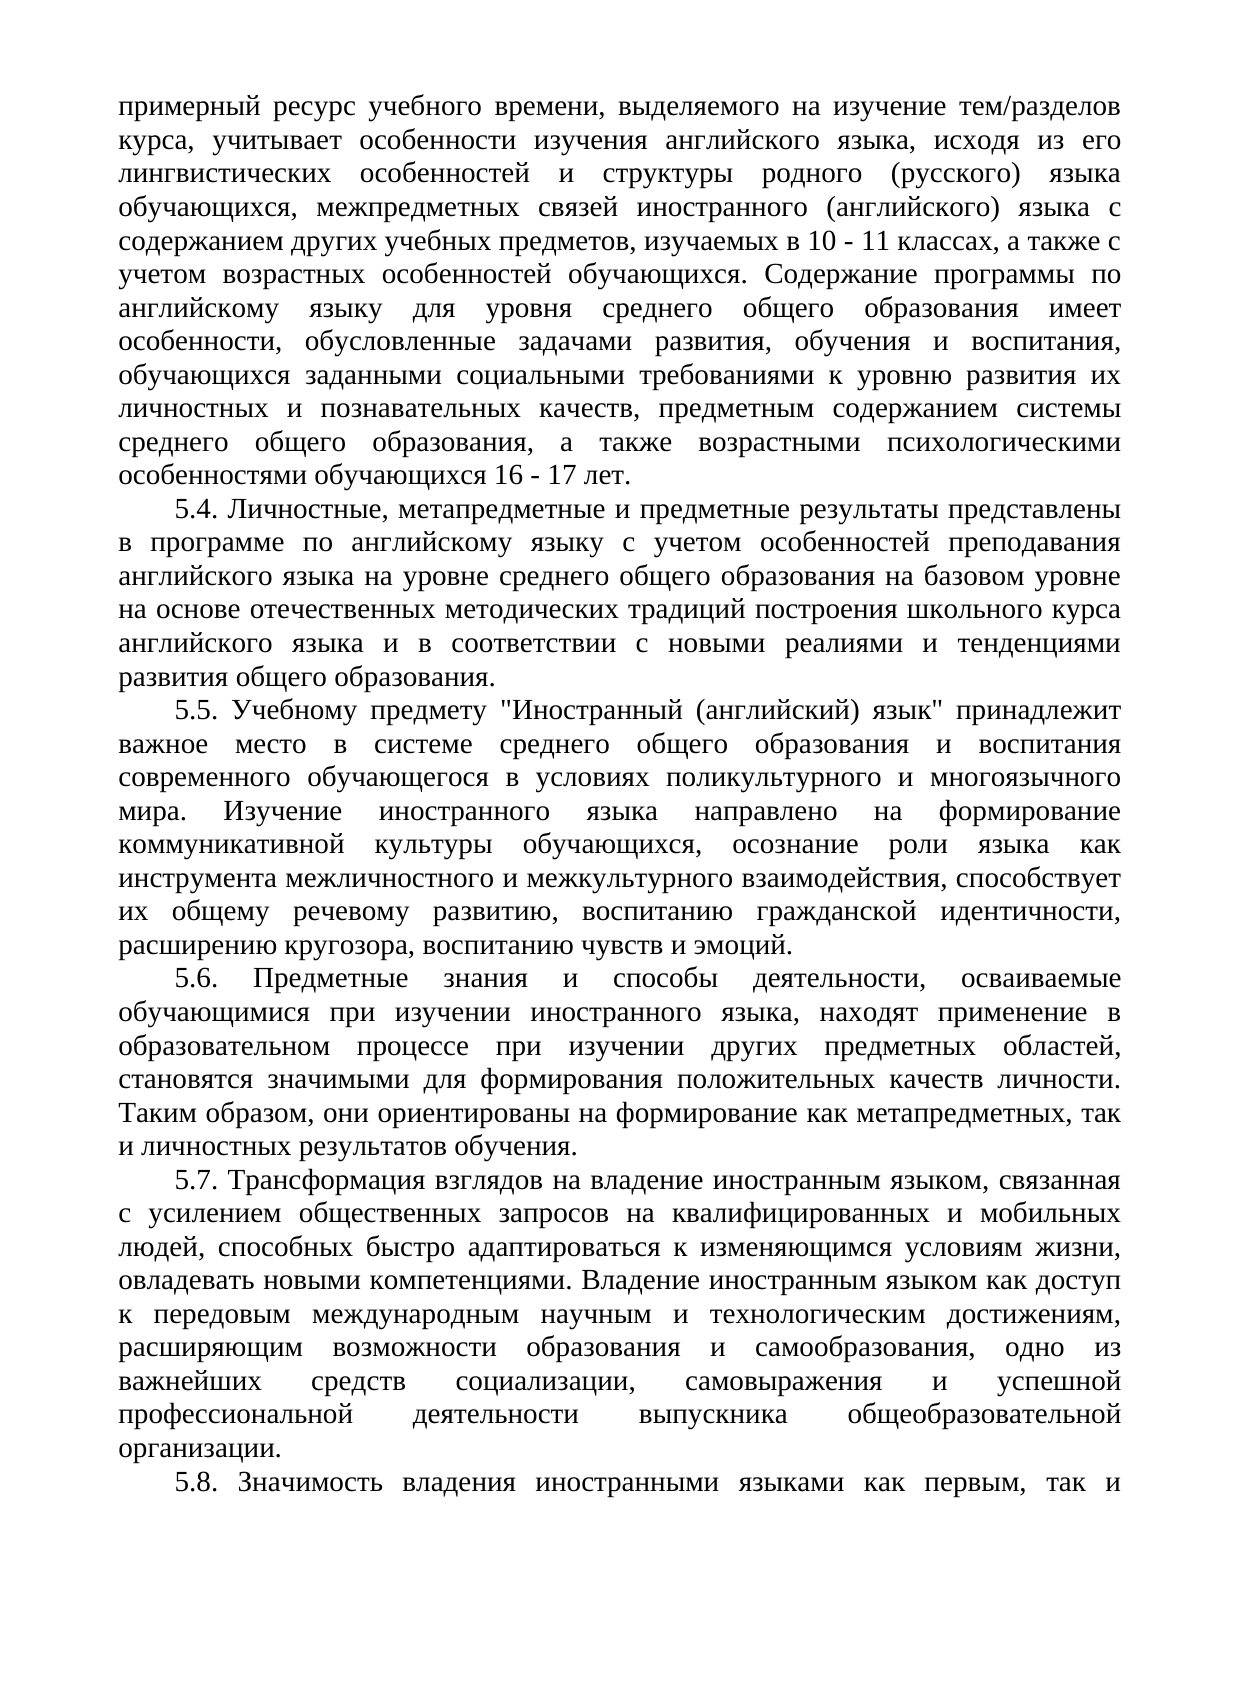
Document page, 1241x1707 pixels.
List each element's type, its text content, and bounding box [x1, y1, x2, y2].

text 5.5. Учебному предмету "Иностранный (английский) язык" принадлежит важное место в системе среднего общего образования и воспитания современного обучающегося в условиях поликультурного и многоязычного мира. Изучение иностранного языка направлено на формирование коммуникативной культуры обучающихся, осознание роли языка как инструмента межличностного и межкультурного взаимодействия, способствует их общему речевому развитию, воспитанию гражданской идентичности, расширению кругозора, воспитанию чувств и эмоций. [118, 692, 1122, 961]
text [118, 88, 1122, 491]
text 5.4. Личностные, метапредметные и предметные результаты представлены в программе по английскому языку с учетом особенностей преподавания английского языка на уровне среднего общего образования на базовом уровне на основе отечественных методических традиций построения школьного курса английского языка и в соответствии с новыми реалиями и тенденциями развития общего образования. [118, 491, 1122, 692]
text 5.6. Предметные знания и способы деятельности, осваиваемые обучающимися при изучении иностранного языка, находят применение в образовательном процессе при изучении других предметных областей, становятся значимыми для формирования положительных качеств личности. Таким образом, они ориентированы на формирование как метапредметных, так и личностных результатов обучения. [118, 961, 1122, 1162]
text 5.7. Трансформация взглядов на владение иностранным языком, связанная с усилением общественных запросов на квалифицированных и мобильных людей, способных быстро адаптироваться к изменяющимся условиям жизни, овладевать новыми компетенциями. Владение иностранным языком как доступ к передовым международным научным и технологическим достижениям, расширяющим возможности образования и самообразования, одно из важнейших средств социализации, самовыражения и успешной профессиональной деятельности выпускника общеобразовательной организации. [118, 1162, 1122, 1464]
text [118, 1464, 1122, 1497]
